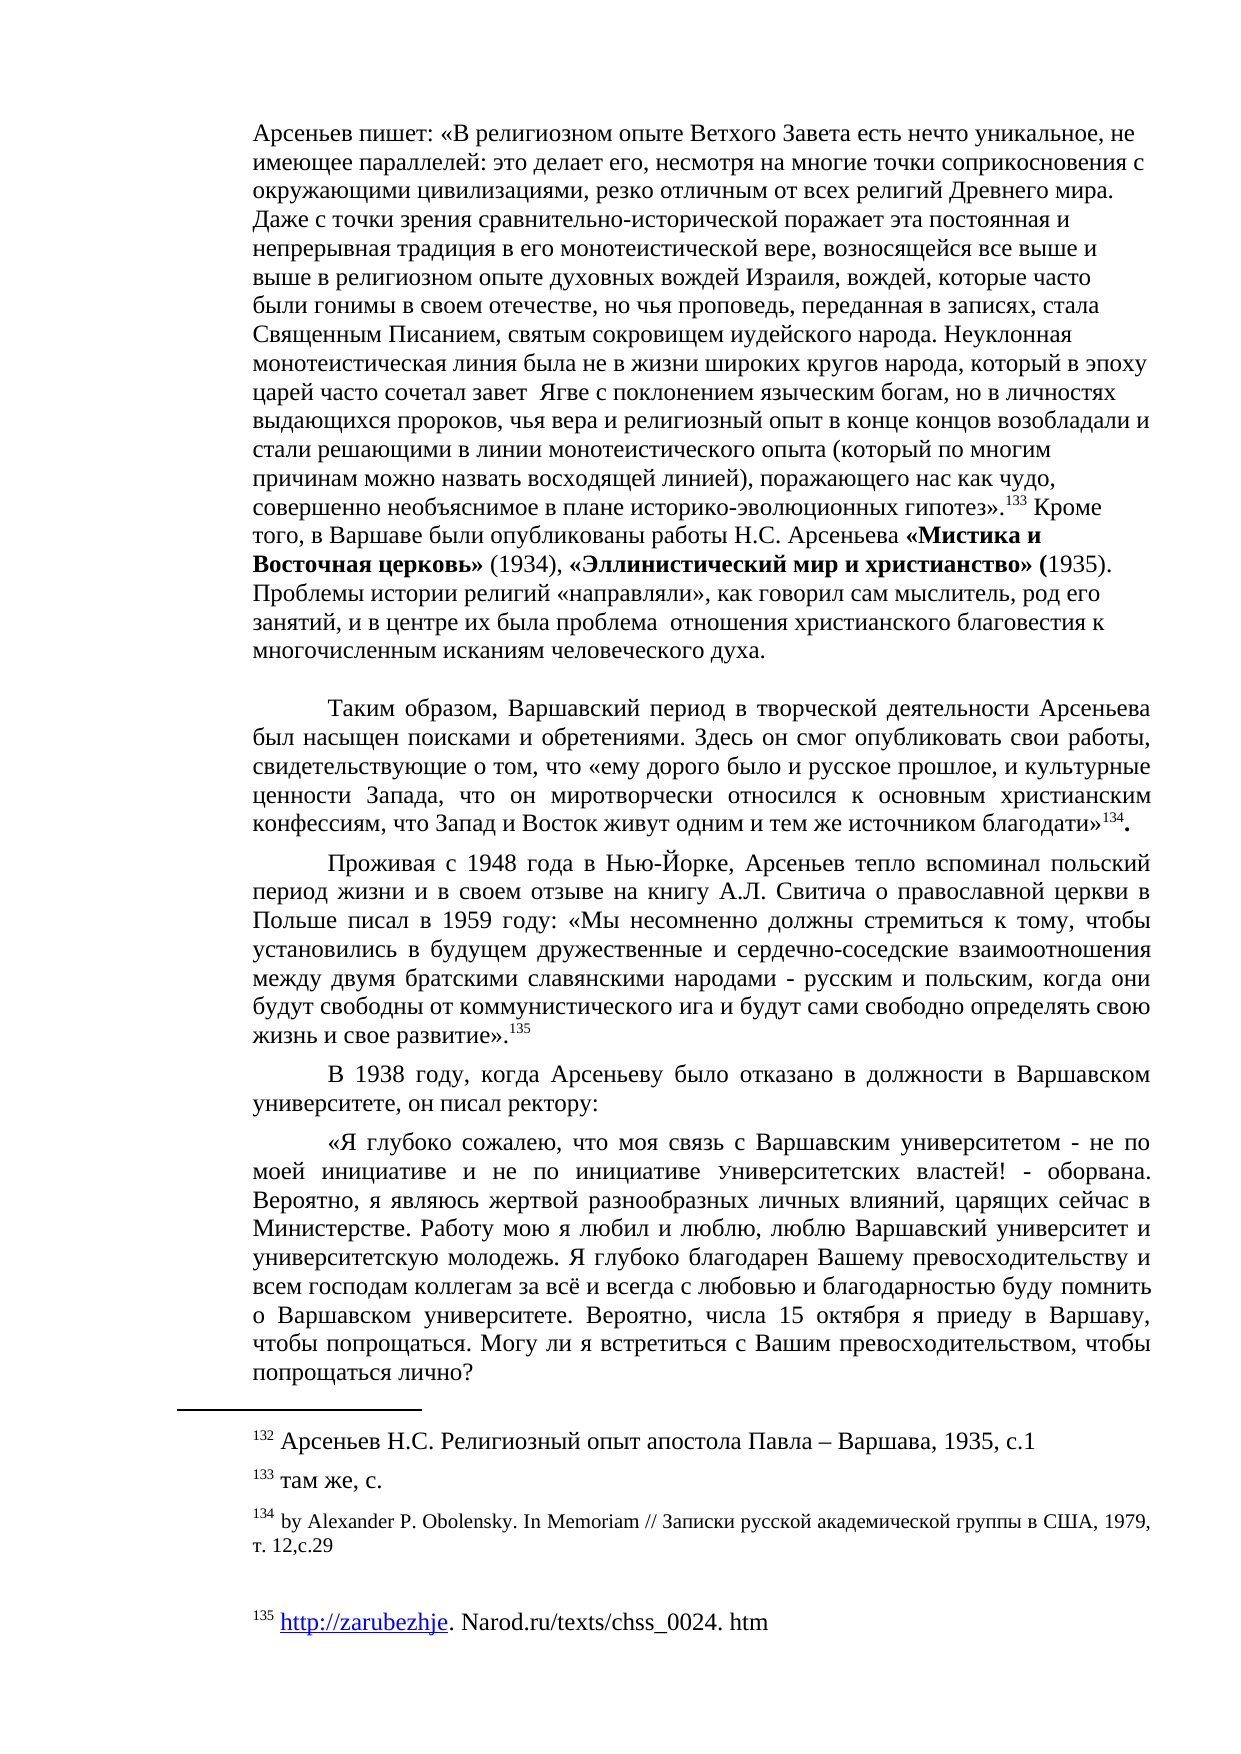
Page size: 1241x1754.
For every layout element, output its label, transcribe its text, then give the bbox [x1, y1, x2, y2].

text Таким образом, Варшавский период в творческой деятельности Арсеньева был насыщен поисками и обретениями. Здесь он смог опубликовать свои работы, свидетельствующие о том, что «ему дорого было и русское прошлое, и культурные ценности Запада, что он миротворчески относился к основным христианским конфессиям, что Запад и Восток живут одним и тем же источником благодати». [252, 693, 1152, 837]
text «Я глубоко сожалею, что моя связь с Варшавским университетом - не по моей инициативе и не по инициативе университетских властей! - оборвана. Вероятно, я являюсь жертвой разнообразных личных влияний, царящих сейчас в Министерстве. Работу мою я любил и люблю, люблю Варшавский университет и университетскую молодежь. Я глубоко благодарен Вашему превосходительству и всем господам коллегам за всё и всегда с любовью и благодарностью буду помнить о Варшавском университете. Вероятно, числа 15 октября я приеду в Варшаву, чтобы попрощаться. Могу ли я встретиться с Вашим превосходительством, чтобы попрощаться лично? [252, 1127, 1152, 1386]
text Проживая с 1948 года в Нью-Йорке, Арсеньев тепло вспоминал польский период жизни и в своем отзыве на книгу А.Л. Свитича о православной церкви в Польше писал в 1959 году: «Мы несомненно должны стремиться к тому, чтобы установились в будущем дружественные и сердечно-соседские взаимоотношения между двумя братскими славянскими народами - русским и польским, когда они будут свободны от коммунистического ига и будут сами свободно определять свою жизнь и свое развитие». [252, 848, 1152, 1049]
text В 1938 году, когда Арсеньеву было отказано в должности в Варшавском университете, он писал ректору: [252, 1059, 1152, 1117]
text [252, 118, 1152, 664]
